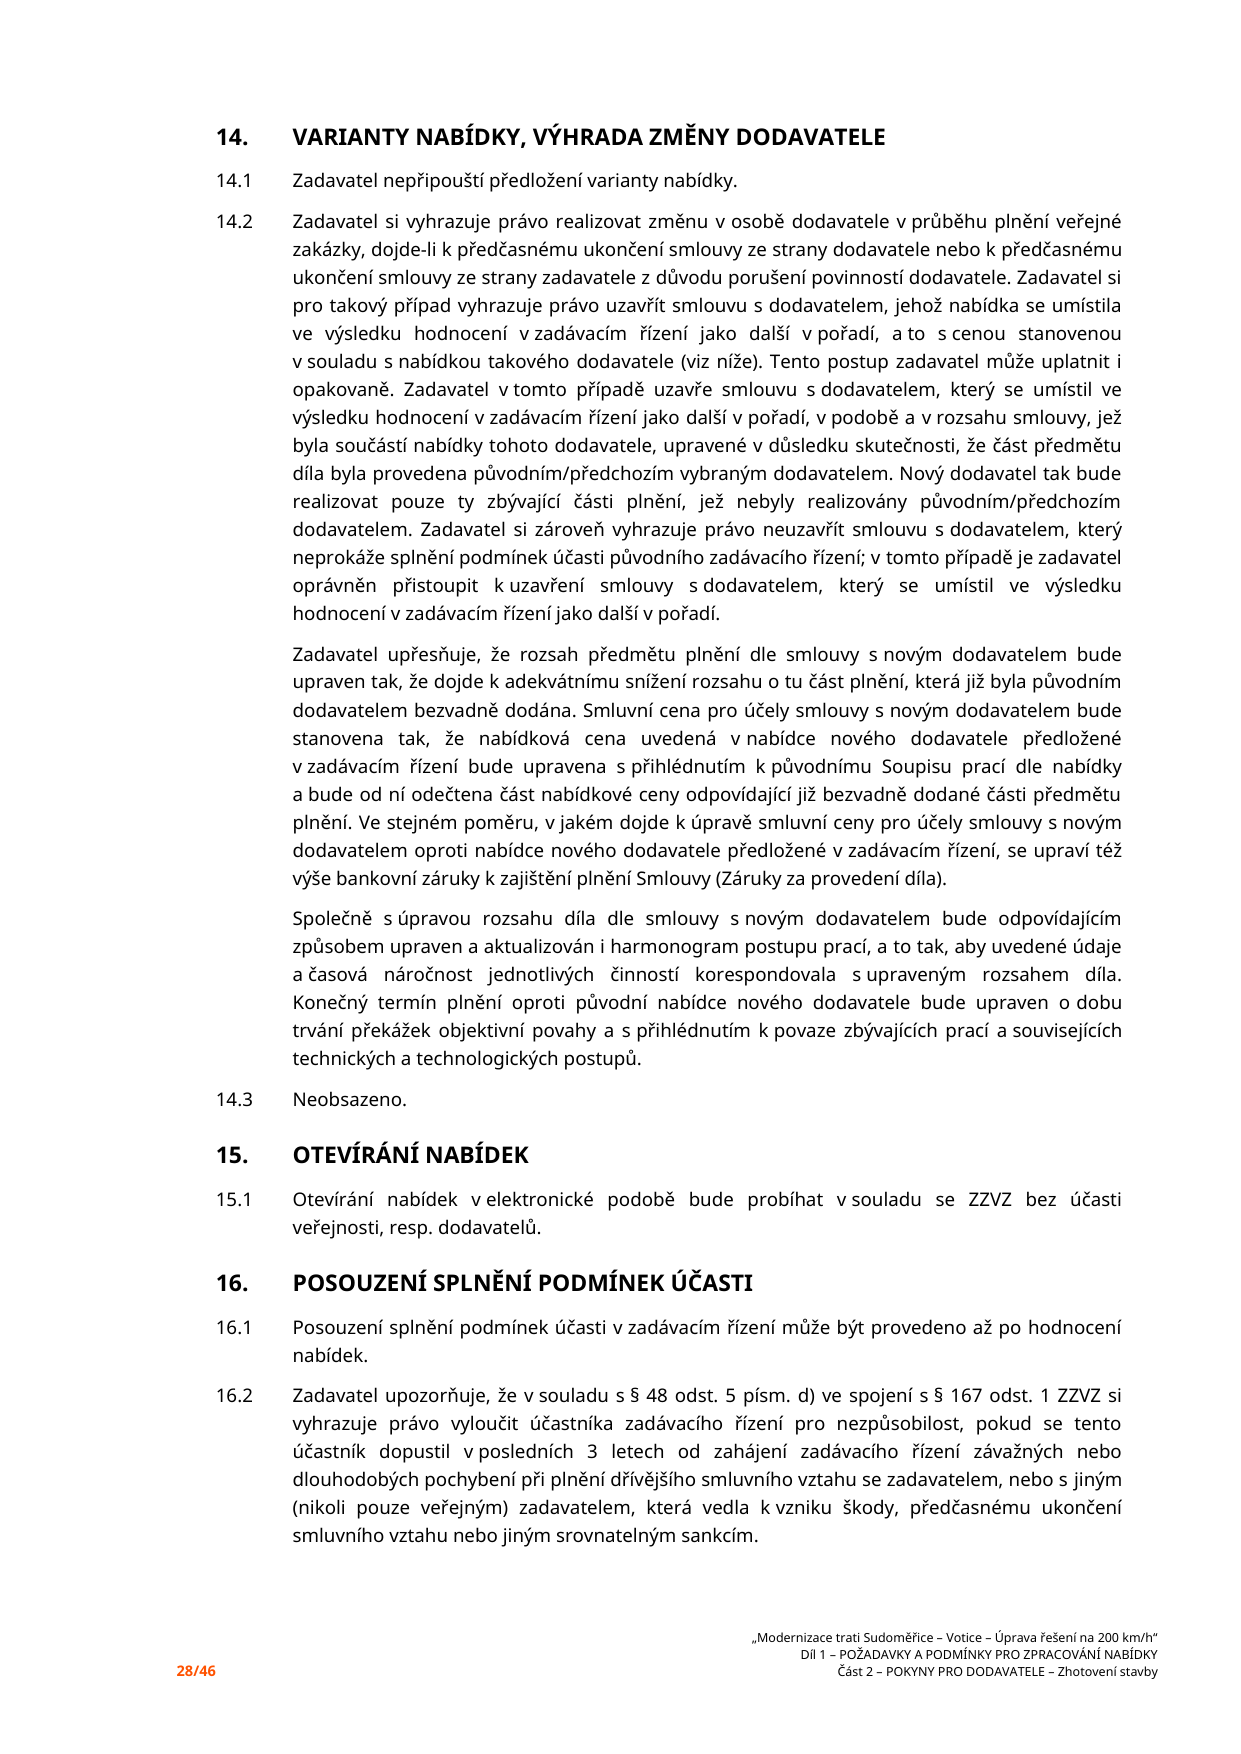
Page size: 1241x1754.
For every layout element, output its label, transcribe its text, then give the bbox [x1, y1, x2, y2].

text Otevírání nabídek v elektronické podobě bude probíhat v souladu se ZZVZ bez účasti veřejnosti, resp. dodavatelů. [216, 1186, 1122, 1239]
text VARIANTY NABÍDKY, VÝHRADA ZMĚNY DODAVATELE [216, 121, 1122, 152]
list Společně s úpravou rozsahu díla dle smlouvy s novým dodavatelem bude odpovídajícím způsobem upraven a aktualizován i harmonogram postupu prací, a to tak, aby uvedené údaje a časová náročnost jednotlivých činností korespondovala s upraveným rozsahem díla. Konečný termín plnění oproti původní nabídce nového dodavatele bude upraven o dobu trvání překážek objektivní povahy a s přihlédnutím k povaze zbývajících prací a souvisejících technických a technologických postupů. [292, 906, 1122, 1071]
text Zadavatel si vyhrazuje právo realizovat změnu v osobě dodavatele v průběhu plnění veřejné zakázky, dojde-li k předčasnému ukončení smlouvy ze strany dodavatele nebo k předčasnému ukončení smlouvy ze strany zadavatele z důvodu porušení povinností dodavatele. Zadavatel si pro takový případ vyhrazuje právo uzavřít smlouvu s dodavatelem, jehož nabídka se umístila ve výsledku hodnocení v zadávacím řízení jako další v pořadí, a to s cenou stanovenou v souladu s nabídkou takového dodavatele (viz níže). Tento postup zadavatel může uplatnit i opakovaně. Zadavatel v tomto případě uzavře smlouvu s dodavatelem, který se umístil ve výsledku hodnocení v zadávacím řízení jako další v pořadí, v podobě a v rozsahu smlouvy, jež byla součástí nabídky tohoto dodavatele, upravené v důsledku skutečnosti, že část předmětu díla byla provedena původním/předchozím vybraným dodavatelem. Nový dodavatel tak bude realizovat pouze ty zbývající části plnění, jež nebyly realizovány původním/předchozím dodavatelem. Zadavatel si zároveň vyhrazuje právo neuzavřít smlouvu s dodavatelem, který neprokáže splnění podmínek účasti původního zadávacího řízení; v tomto případě je zadavatel oprávněn přistoupit k uzavření smlouvy s dodavatelem, který se umístil ve výsledku hodnocení v zadávacím řízení jako další v pořadí. [216, 208, 1122, 626]
text Neobsazeno. [216, 1086, 1122, 1112]
text Zadavatel upozorňuje, že v souladu s § 48 odst. 5 písm. d) ve spojení s § 167 odst. 1 ZZVZ si vyhrazuje právo vyloučit účastníka zadávacího řízení pro nezpůsobilost, pokud se tento účastník dopustil v posledních 3 letech od zahájení zadávacího řízení závažných nebo dlouhodobých pochybení při plnění dřívějšího smluvního vztahu se zadavatelem, nebo s jiným (nikoli pouze veřejným) zadavatelem, která vedla k vzniku škody, předčasnému ukončení smluvního vztahu nebo jiným srovnatelným sankcím. [216, 1382, 1122, 1548]
list Zadavatel upřesňuje, že rozsah předmětu plnění dle smlouvy s novým dodavatelem bude upraven tak, že dojde k adekvátnímu snížení rozsahu o tu část plnění, která již byla původním dodavatelem bezvadně dodána. Smluvní cena pro účely smlouvy s novým dodavatelem bude stanovena tak, že nabídková cena uvedená v nabídce nového dodavatele předložené v zadávacím řízení bude upravena s přihlédnutím k původnímu Soupisu prací dle nabídky a bude od ní odečtena část nabídkové ceny odpovídající již bezvadně dodané části předmětu plnění. Ve stejném poměru, v jakém dojde k úpravě smluvní ceny pro účely smlouvy s novým dodavatelem oproti nabídce nového dodavatele předložené v zadávacím řízení, se upraví též výše bankovní záruky k zajištění plnění Smlouvy (Záruky za provedení díla). [292, 641, 1122, 891]
text Zadavatel nepřipouští předložení varianty nabídky. [216, 167, 1122, 193]
text Posouzení splnění podmínek účasti v zadávacím řízení může být provedeno až po hodnocení nabídek. [216, 1314, 1122, 1367]
text POSOUZENÍ SPLNĚNÍ PODMÍNEK ÚČASTI [216, 1267, 1122, 1298]
text OTEVÍRÁNÍ NABÍDEK [216, 1139, 1122, 1170]
